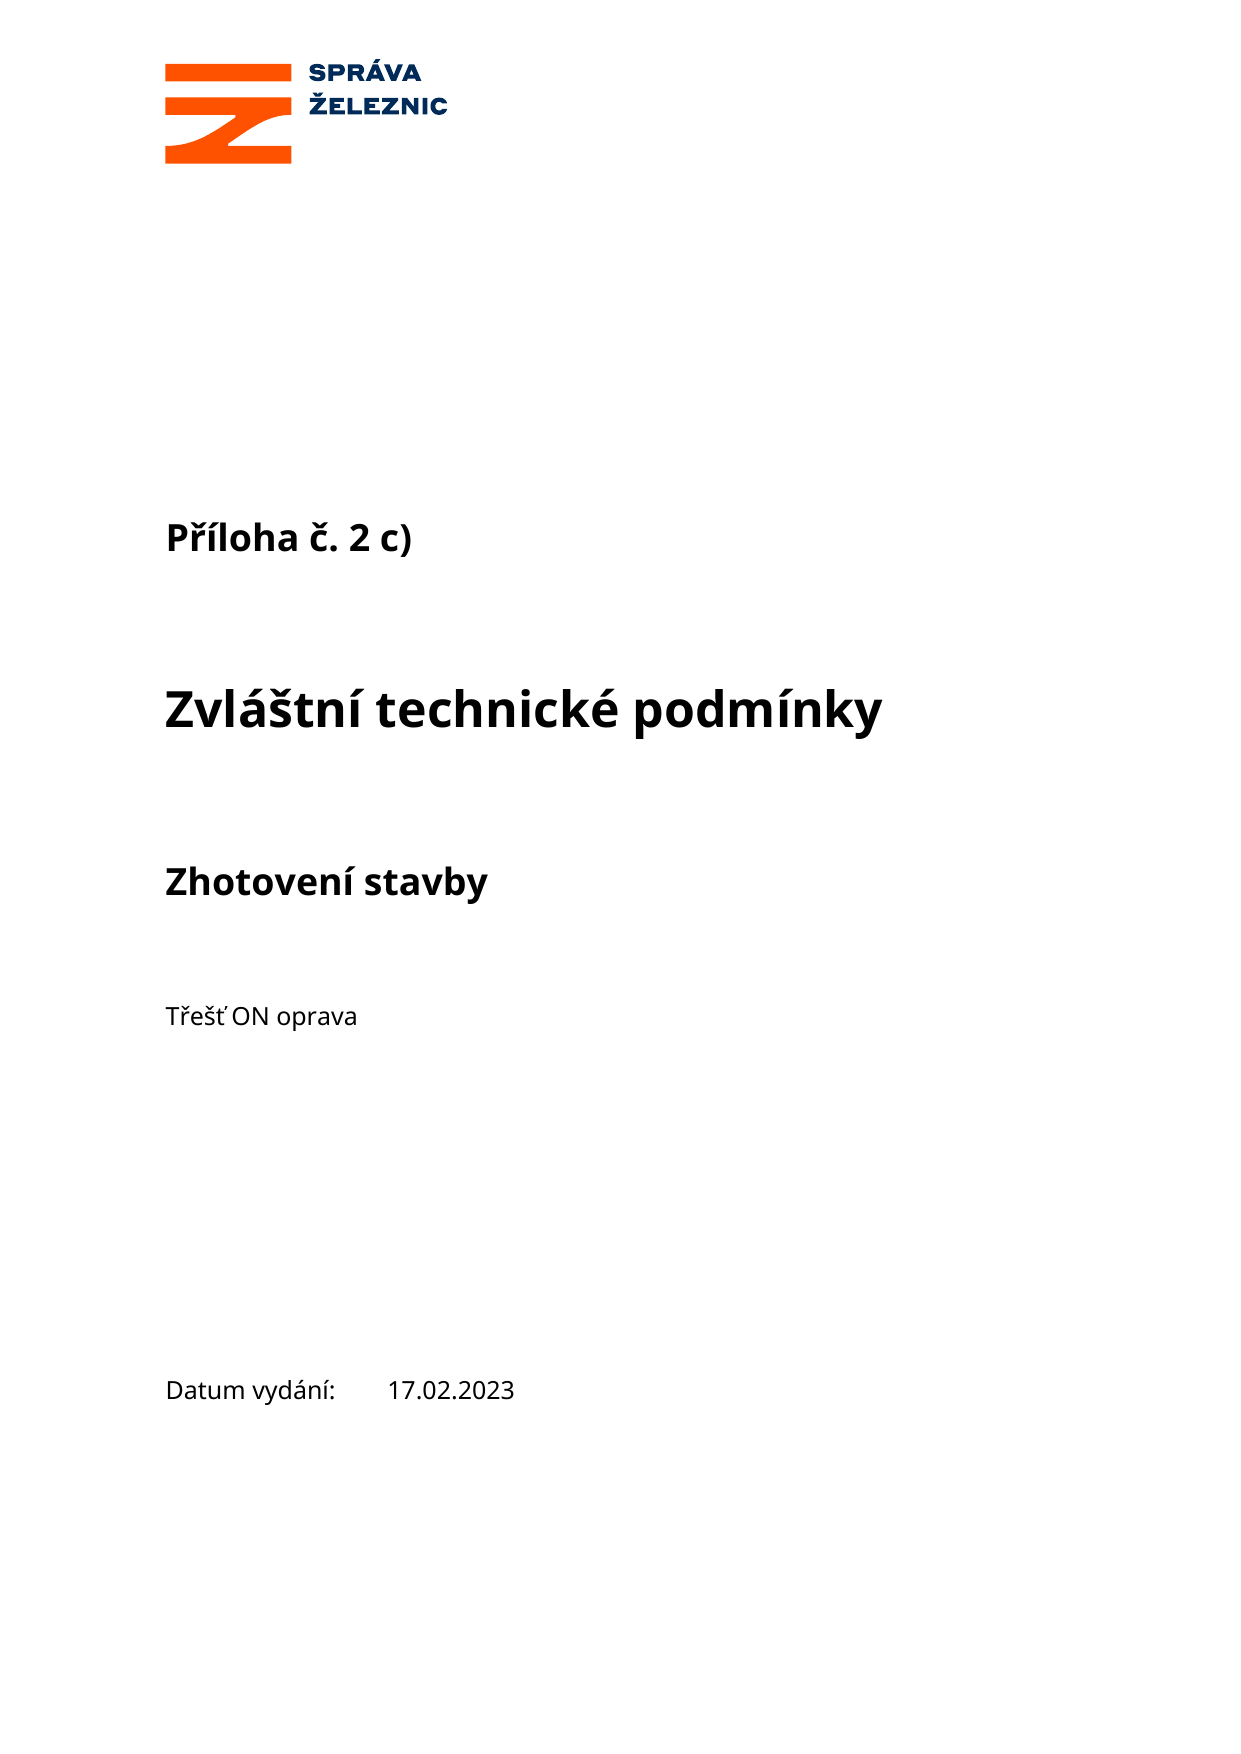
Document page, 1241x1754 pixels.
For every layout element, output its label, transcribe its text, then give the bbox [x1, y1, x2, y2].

text Příloha č. 2 c) [165, 512, 1075, 563]
text Datum vydání: 17.02.2023 [165, 1373, 1075, 1407]
text Zhotovení stavby [165, 855, 1075, 906]
text Zvláštní technické podmínky [165, 674, 1075, 742]
